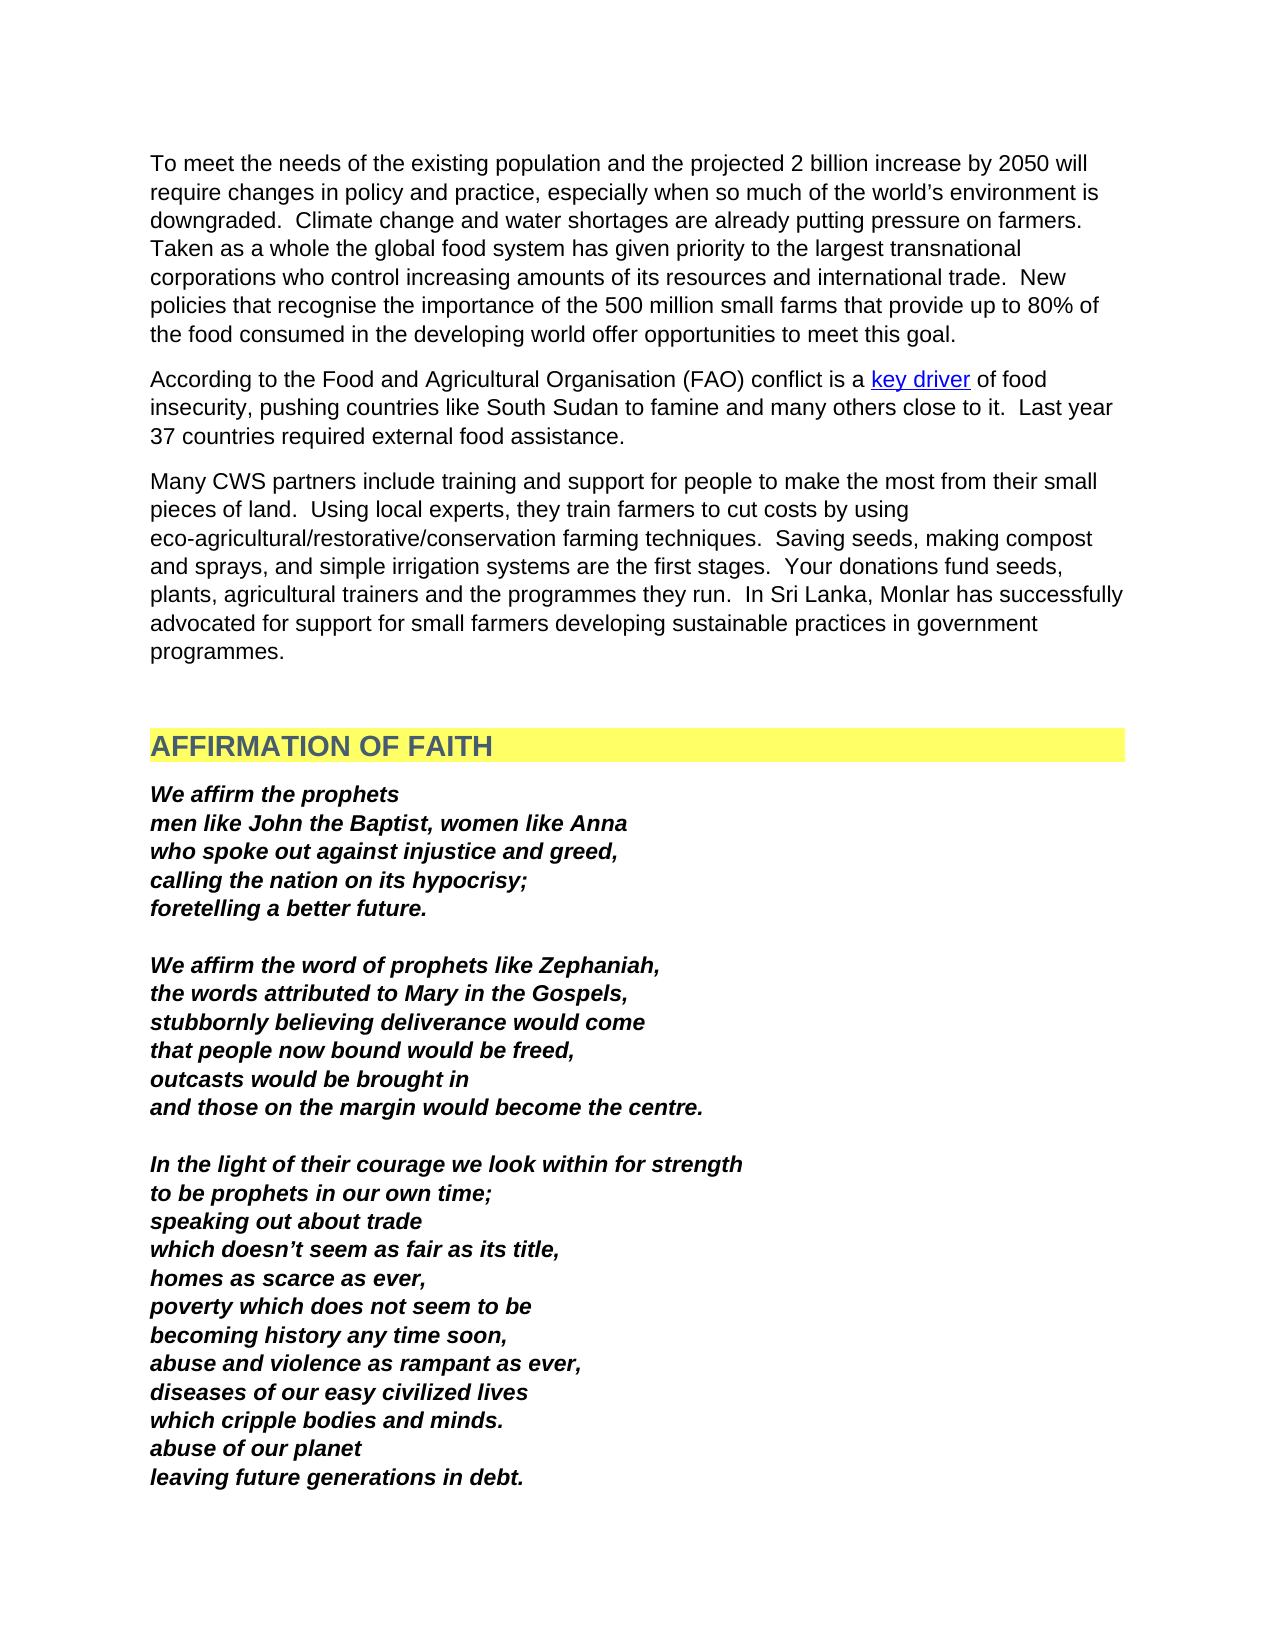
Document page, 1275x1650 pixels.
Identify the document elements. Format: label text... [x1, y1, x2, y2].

text to be prophets in our own time; [150, 1179, 1125, 1206]
text diseases of our easy civilized lives [150, 1378, 1125, 1405]
text outcasts would be brought in [150, 1066, 1125, 1092]
text the words attributed to Mary in the Gospels, [150, 980, 1125, 1007]
text and those on the margin would become the centre. [150, 1094, 1125, 1121]
text We affirm the prophets [150, 781, 1125, 808]
text abuse of our planet [150, 1435, 1125, 1462]
text which cripple bodies and minds. [150, 1407, 1125, 1433]
text foretelling a better future. [150, 895, 1125, 921]
text speaking out about trade [150, 1208, 1125, 1234]
text who spoke out against injustice and greed, [150, 838, 1125, 864]
text We affirm the word of prophets like Zephaniah, [150, 952, 1125, 978]
text that people now bound would be freed, [150, 1037, 1125, 1064]
text becoming history any time soon, [150, 1322, 1125, 1348]
text calling the nation on its hypocrisy; [150, 867, 1125, 893]
text homes as scarce as ever, [150, 1265, 1125, 1291]
text leaving future generations in debt. [150, 1464, 1125, 1490]
text which doesn’t seem as fair as its title, [150, 1236, 1125, 1263]
text abuse and violence as rampant as ever, [150, 1350, 1125, 1376]
text men like John the Baptist, women like Anna [150, 810, 1125, 836]
text In the light of their courage we look within for strength [150, 1151, 1125, 1177]
text To meet the needs of the existing population and the projected 2 billion increase by 2050 will require changes in policy and practice, especially when so much of the world’s environment is downgraded. Climate change and water shortages are already putting pressure on farmers. Taken as a whole the global food system has given priority to the largest transnational corporations who control increasing amounts of its resources and international trade. New policies that recognise the importance of the 500 million small farms that provide up to 80% of the food consumed in the developing world offer opportunities to meet this goal. [150, 150, 1125, 347]
text poverty which does not seem to be [150, 1293, 1125, 1319]
text Many CWS partners include training and support for people to make the most from their small pieces of land. Using local experts, they train farmers to cut costs by using eco-agricultural/restorative/conservation farming techniques. Saving seeds, making compost and sprays, and simple irrigation systems are the first stages. Your donations fund seeds, plants, agricultural trainers and the programmes they run. In Sri Lanka, Monlar has successfully advocated for support for small farmers developing sustainable practices in government programmes. [150, 468, 1125, 665]
text According to the Food and Agricultural Organisation (FAO) conflict is a key driver of food insecurity, pushing countries like South Sudan to famine and many others close to it. Last year 37 countries required external food assistance. [150, 366, 1125, 449]
text Affirmation of Faith [150, 728, 1125, 762]
text stubbornly believing deliverance would come [150, 1009, 1125, 1035]
